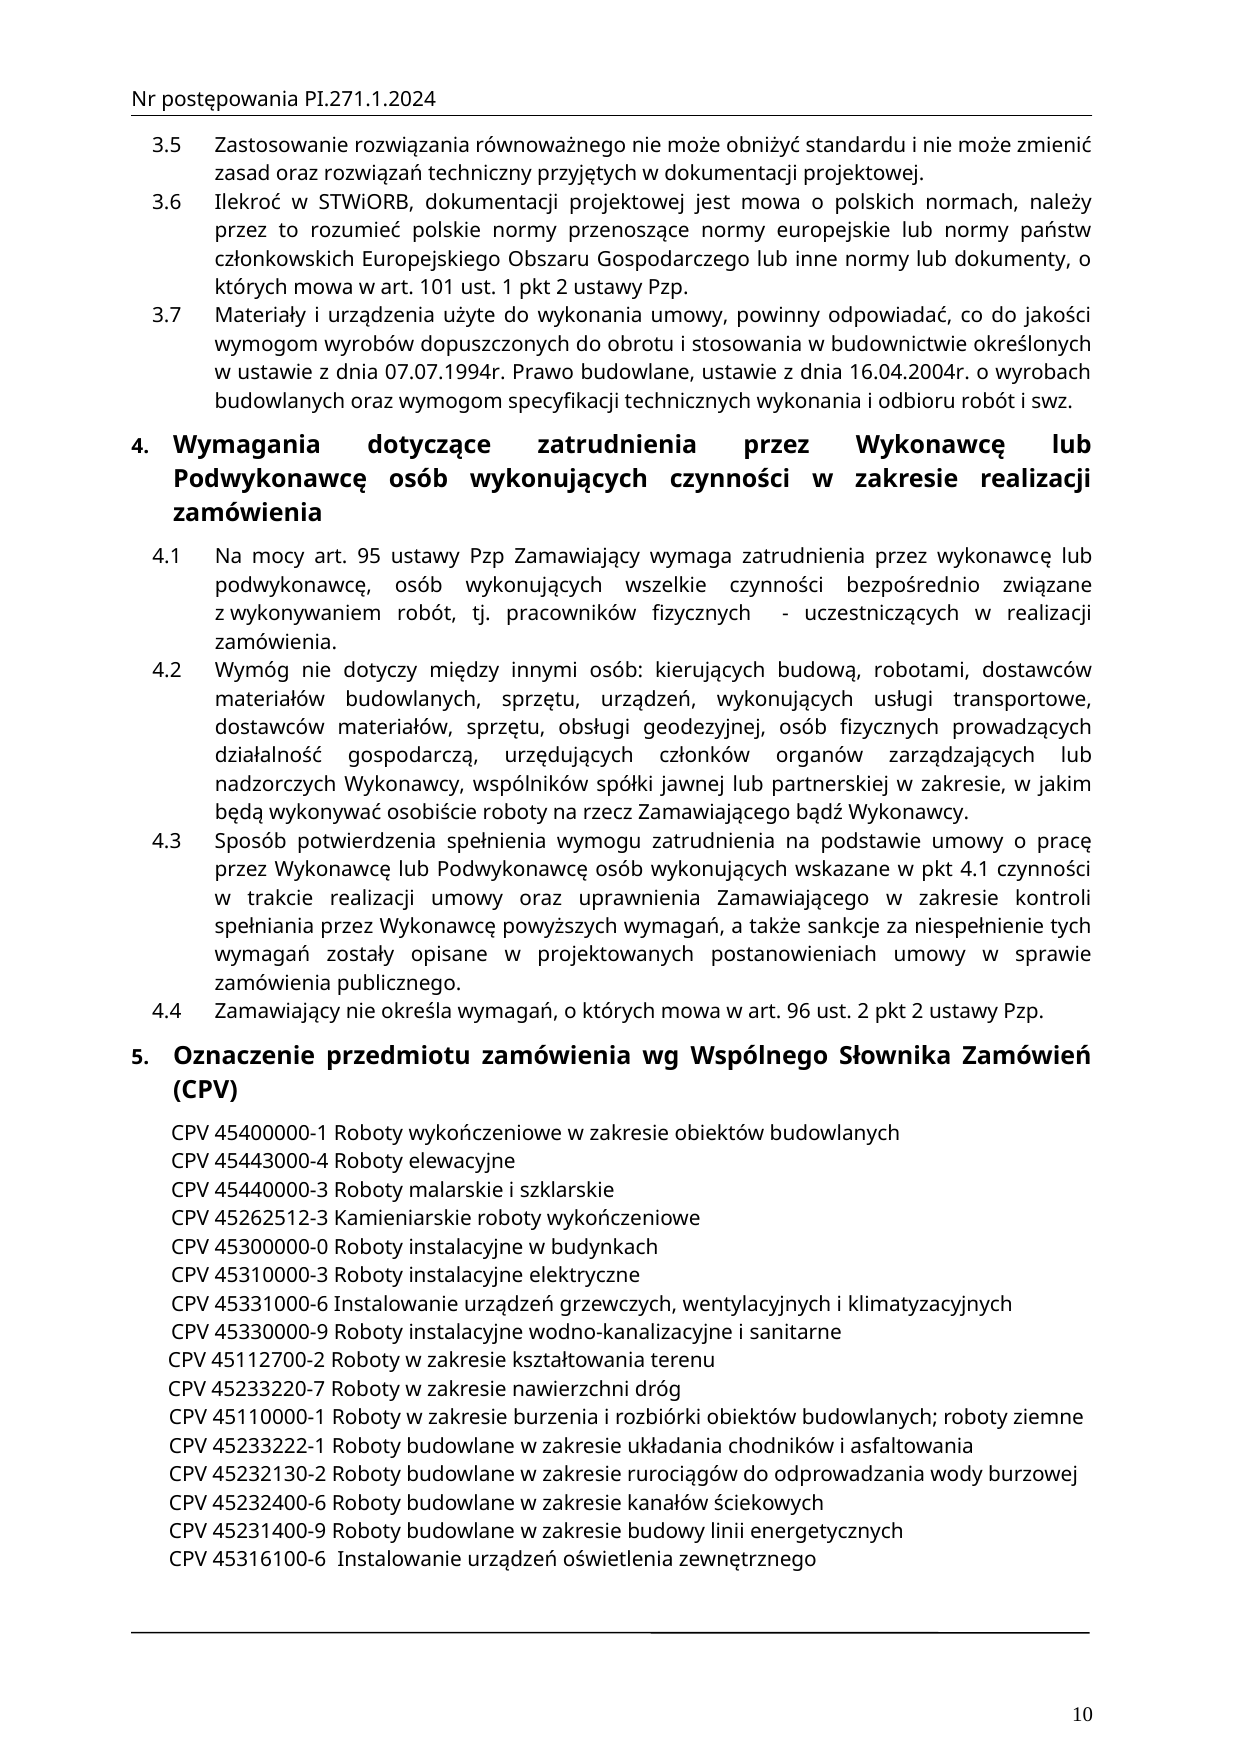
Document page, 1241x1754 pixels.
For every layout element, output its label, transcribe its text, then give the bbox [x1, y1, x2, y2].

subtitle CPV 45300000-0 Roboty instalacyjne w budynkach [171, 1232, 1092, 1260]
text CPV 45316100-6 Instalowanie urządzeń oświetlenia zewnętrznego [131, 1544, 1092, 1573]
subtitle Oznaczenie przedmiotu zamówienia wg Wspólnego Słownika Zamówień (CPV) [131, 1037, 1092, 1106]
subtitle CPV 45233220-7 Roboty w zakresie nawierzchni dróg [146, 1374, 1092, 1402]
subtitle CPV 45440000-3 Roboty malarskie i szklarskie [171, 1175, 1092, 1203]
text CPV 45232400-6 Roboty budowlane w zakresie kanałów ściekowych [131, 1488, 1092, 1516]
subtitle CPV 45310000-3 Roboty instalacyjne elektryczne [171, 1260, 1092, 1289]
text CPV 45233222-1 Roboty budowlane w zakresie układania chodników i asfaltowania [169, 1431, 1092, 1459]
subtitle CPV 45262512-3 Kamieniarskie roboty wykończeniowe [171, 1203, 1092, 1232]
subtitle CPV 45400000-1 Roboty wykończeniowe w zakresie obiektów budowlanych [171, 1118, 1092, 1146]
list Zamawiający nie określa wymagań, o których mowa w art. 96 ust. 2 pkt 2 ustawy Pzp. [152, 996, 1092, 1025]
text CPV 45110000-1 Roboty w zakresie burzenia i rozbiórki obiektów budowlanych; roboty ziemne [169, 1402, 1092, 1431]
subtitle Wymagania dotyczące zatrudnienia przez Wykonawcę lub Podwykonawcę osób wykonujących czynności w zakresie realizacji zamówienia [131, 427, 1092, 529]
text CPV 45231400-9 Roboty budowlane w zakresie budowy linii energetycznych [131, 1516, 1092, 1544]
list Wymóg nie dotyczy między innymi osób: kierujących budową, robotami, dostawców materiałów budowlanych, sprzętu, urządzeń, wykonujących usługi transportowe, dostawców materiałów, sprzętu, obsługi geodezyjnej, osób fizycznych prowadzących działalność gospodarczą, urzędujących członków organów zarządzających lub nadzorczych Wykonawcy, wspólników spółki jawnej lub partnerskiej w zakresie, w jakim będą wykonywać osobiście roboty na rzecz Zamawiającego bądź Wykonawcy. [152, 655, 1092, 826]
subtitle CPV 45330000-9 Roboty instalacyjne wodno-kanalizacyjne i sanitarne [171, 1317, 1092, 1346]
subtitle CPV 45443000-4 Roboty elewacyjne [171, 1146, 1092, 1175]
list Sposób potwierdzenia spełnienia wymogu zatrudnienia na podstawie umowy o pracę przez Wykonawcę lub Podwykonawcę osób wykonujących wskazane w pkt 4.1 czynności w trakcie realizacji umowy oraz uprawnienia Zamawiającego w zakresie kontroli spełniania przez Wykonawcę powyższych wymagań, a także sankcje za niespełnienie tych wymagań zostały opisane w projektowanych postanowieniach umowy w sprawie zamówienia publicznego. [152, 826, 1092, 996]
list Ilekroć w STWiORB, dokumentacji projektowej jest mowa o polskich normach, należy przez to rozumieć polskie normy przenoszące normy europejskie lub normy państw członkowskich Europejskiego Obszaru Gospodarczego lub inne normy lub dokumenty, o których mowa w art. 101 ust. 1 pkt 2 ustawy Pzp. [152, 187, 1092, 301]
subtitle CPV 45112700-2 Roboty w zakresie kształtowania terenu [146, 1346, 1092, 1374]
list Materiały i urządzenia użyte do wykonania umowy, powinny odpowiadać, co do jakości wymogom wyrobów dopuszczonych do obrotu i stosowania w budownictwie określonych w ustawie z dnia 07.07.1994r. Prawo budowlane, ustawie z dnia 16.04.2004r. o wyrobach budowlanych oraz wymogom specyfikacji technicznych wykonania i odbioru robót i swz. [152, 301, 1092, 414]
list Zastosowanie rozwiązania równoważnego nie może obniżyć standardu i nie może zmienić zasad oraz rozwiązań techniczny przyjętych w dokumentacji projektowej. [152, 130, 1092, 187]
text CPV 45232130-2 Roboty budowlane w zakresie rurociągów do odprowadzania wody burzowej [169, 1459, 1092, 1488]
subtitle CPV 45331000-6 Instalowanie urządzeń grzewczych, wentylacyjnych i klimatyzacyjnych [171, 1289, 1092, 1317]
list Na mocy art. 95 ustawy Pzp Zamawiający wymaga zatrudnienia przez wykonawcę lub podwykonawcę, osób wykonujących wszelkie czynności bezpośrednio związane z wykonywaniem robót, tj. pracowników fizycznych - uczestniczących w realizacji zamówienia. [152, 541, 1092, 655]
